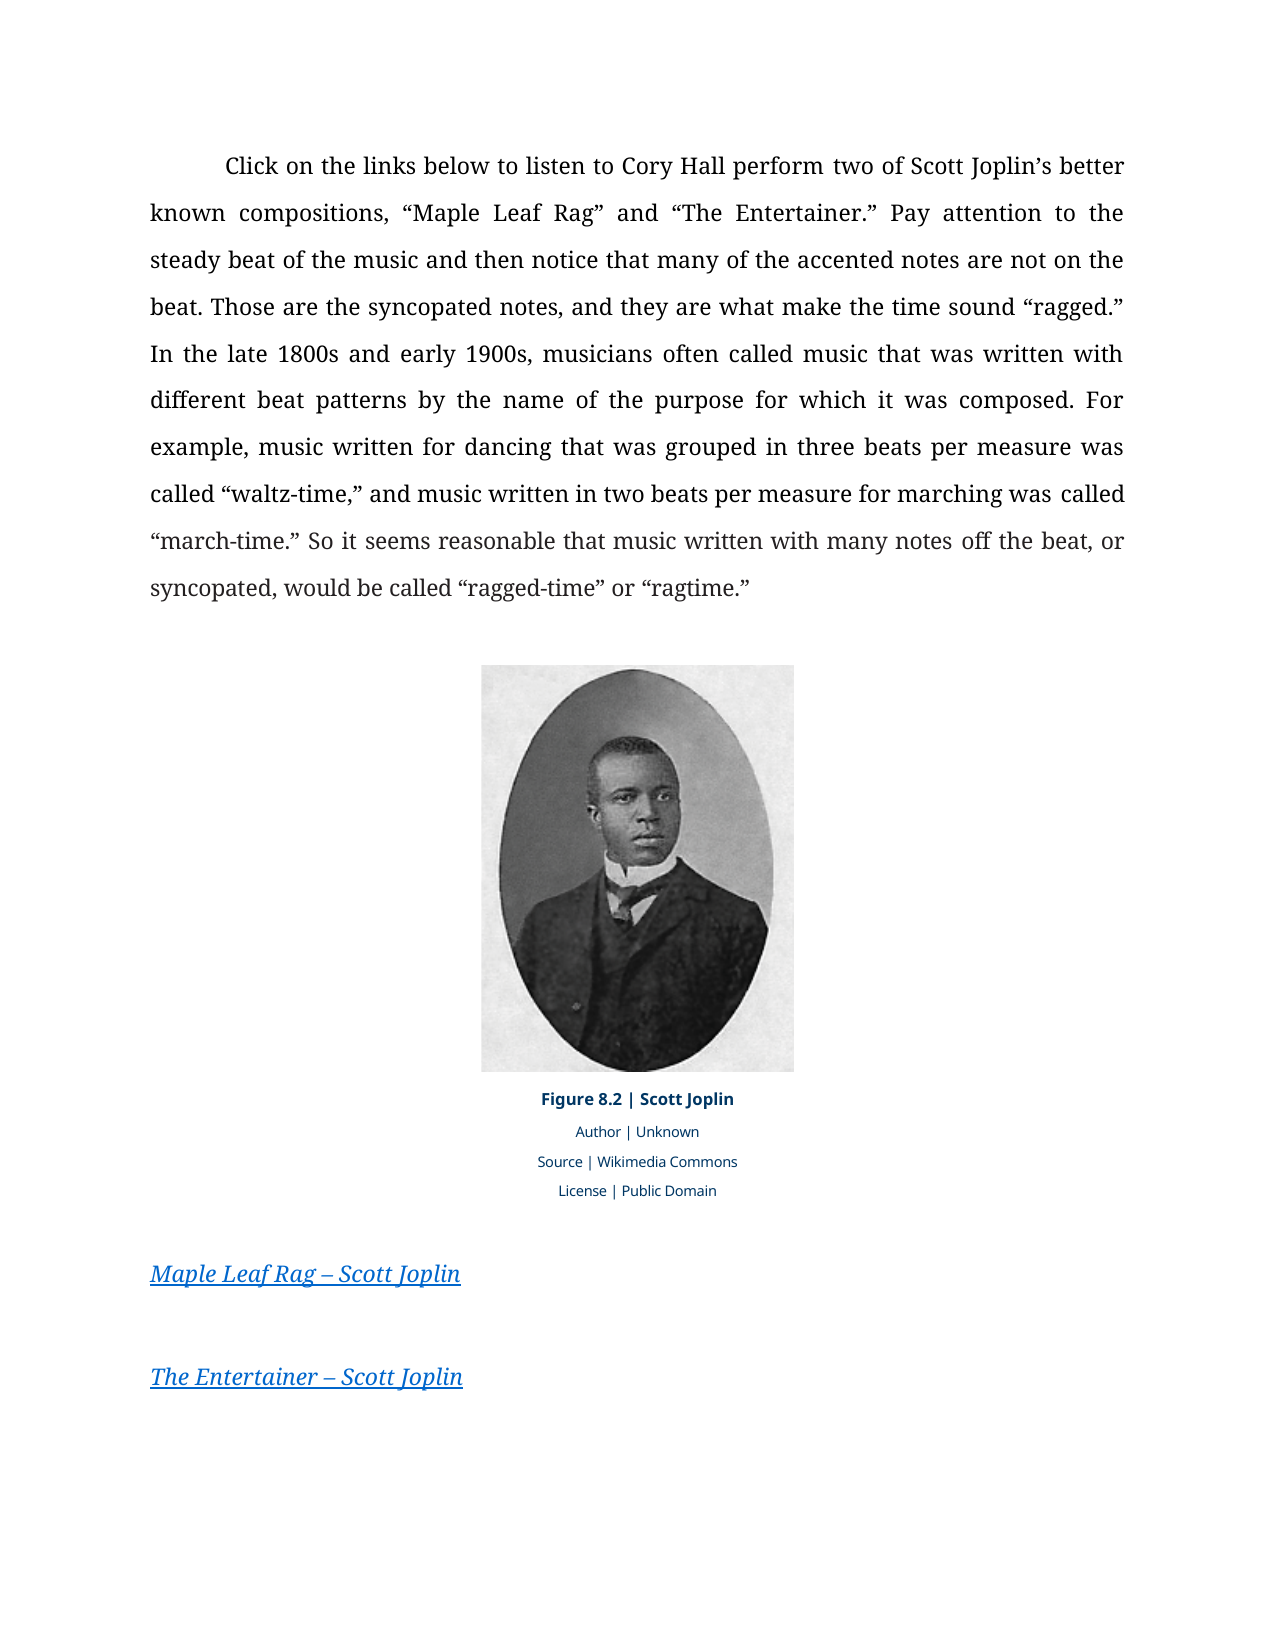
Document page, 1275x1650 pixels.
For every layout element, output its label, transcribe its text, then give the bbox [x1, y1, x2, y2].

text Author | Unknown [150, 1122, 1125, 1141]
subtitle Maple Leaf Rag – Scott Joplin [150, 1258, 1125, 1289]
text Source | Wikimedia Commons [150, 1151, 1125, 1171]
picture [481, 665, 794, 1072]
text Click on the links below to listen to Cory Hall perform two of Scott Joplin’s better known compositions, “Maple Leaf Rag” and “The Entertainer.” Pay attention to the steady beat of the music and then notice that many of the accented notes are not on the beat. Those are the syncopated notes, and they are what make the time sound “ragged.” In the late 1800s and early 1900s, musicians often called music that was written with different beat patterns by the name of the purpose for which it was composed. For example, music written for dancing that was grouped in three beats per measure was called “waltz-time,” and music written in two beats per measure for marching was called “march-time.” So it seems reasonable that music written with many notes off the beat, or syncopated, would be called “ragged-time” or “ragtime.” [150, 150, 1125, 603]
text Figure 8.2 | Scott Joplin [150, 1087, 1125, 1110]
text License | Public Domain [150, 1181, 1125, 1201]
subtitle The Entertainer – Scott Joplin [150, 1361, 1125, 1392]
